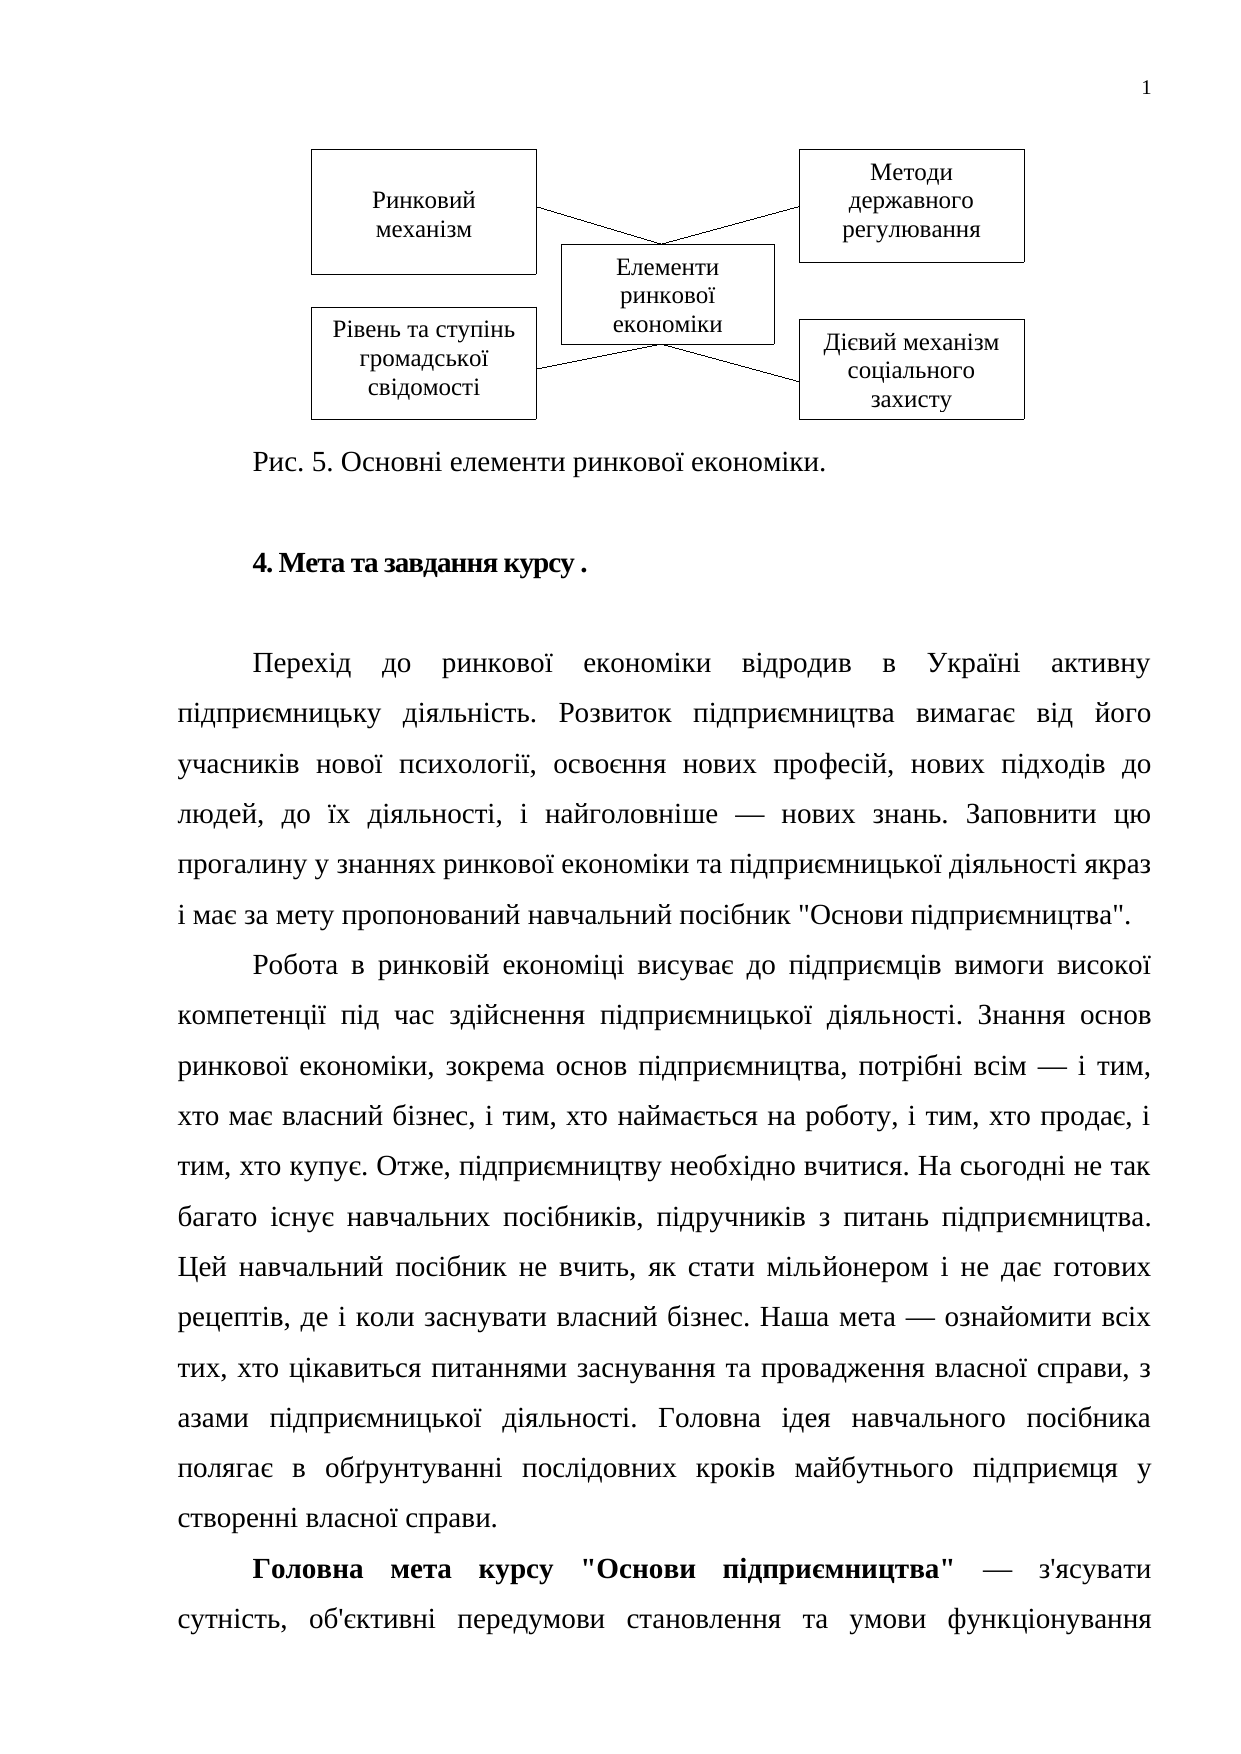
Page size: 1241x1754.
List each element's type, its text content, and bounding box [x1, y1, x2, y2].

text Робота в ринковій економіці висуває до підприємців вимоги високої компетенції під час здійснення підприємницької діяльності. Знання основ ринкової економіки, зокрема основ підприємництва, потрібні всім — і тим, хто має власний бізнес, і тим, хто наймається на роботу, і тим, хто продає, і тим, хто купує. Отже, підприємництву необхідно вчитися. На сьогодні не так багато існує навчальних посібників, підручників з питань підприємництва. Цей навчальний посібник не вчить, як стати мільйонером і не дає готових рецептів, де і коли заснувати власний бізнес. Наша мета — ознайомити всіх тих, хто цікавиться питаннями заснування та провадження власної справи, з азами підприємницької діяльності. Головна ідея навчального посібника полягає в обґрунтуванні послідовних кроків майбутнього підприємця у створенні власної справи. [177, 947, 1152, 1534]
text Перехід до ринкової економіки відродив в Україні активну підприємницьку діяльність. Розвиток підприємництва вимагає від його учасників нової психології, освоєння нових професій, нових підходів до людей, до їх діяльності, і найголовніше — нових знань. Заповнити цю прогалину у знаннях ринкової економіки та підприємницької діяльності якраз і має за мету пропонований навчальний посібник "Основи підприємництва". [177, 645, 1152, 930]
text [177, 1551, 1152, 1635]
text Рис. 5. Основні елементи ринкової економіки. [177, 444, 1152, 478]
text 4. Мета та завдання курсу . [177, 545, 1152, 578]
